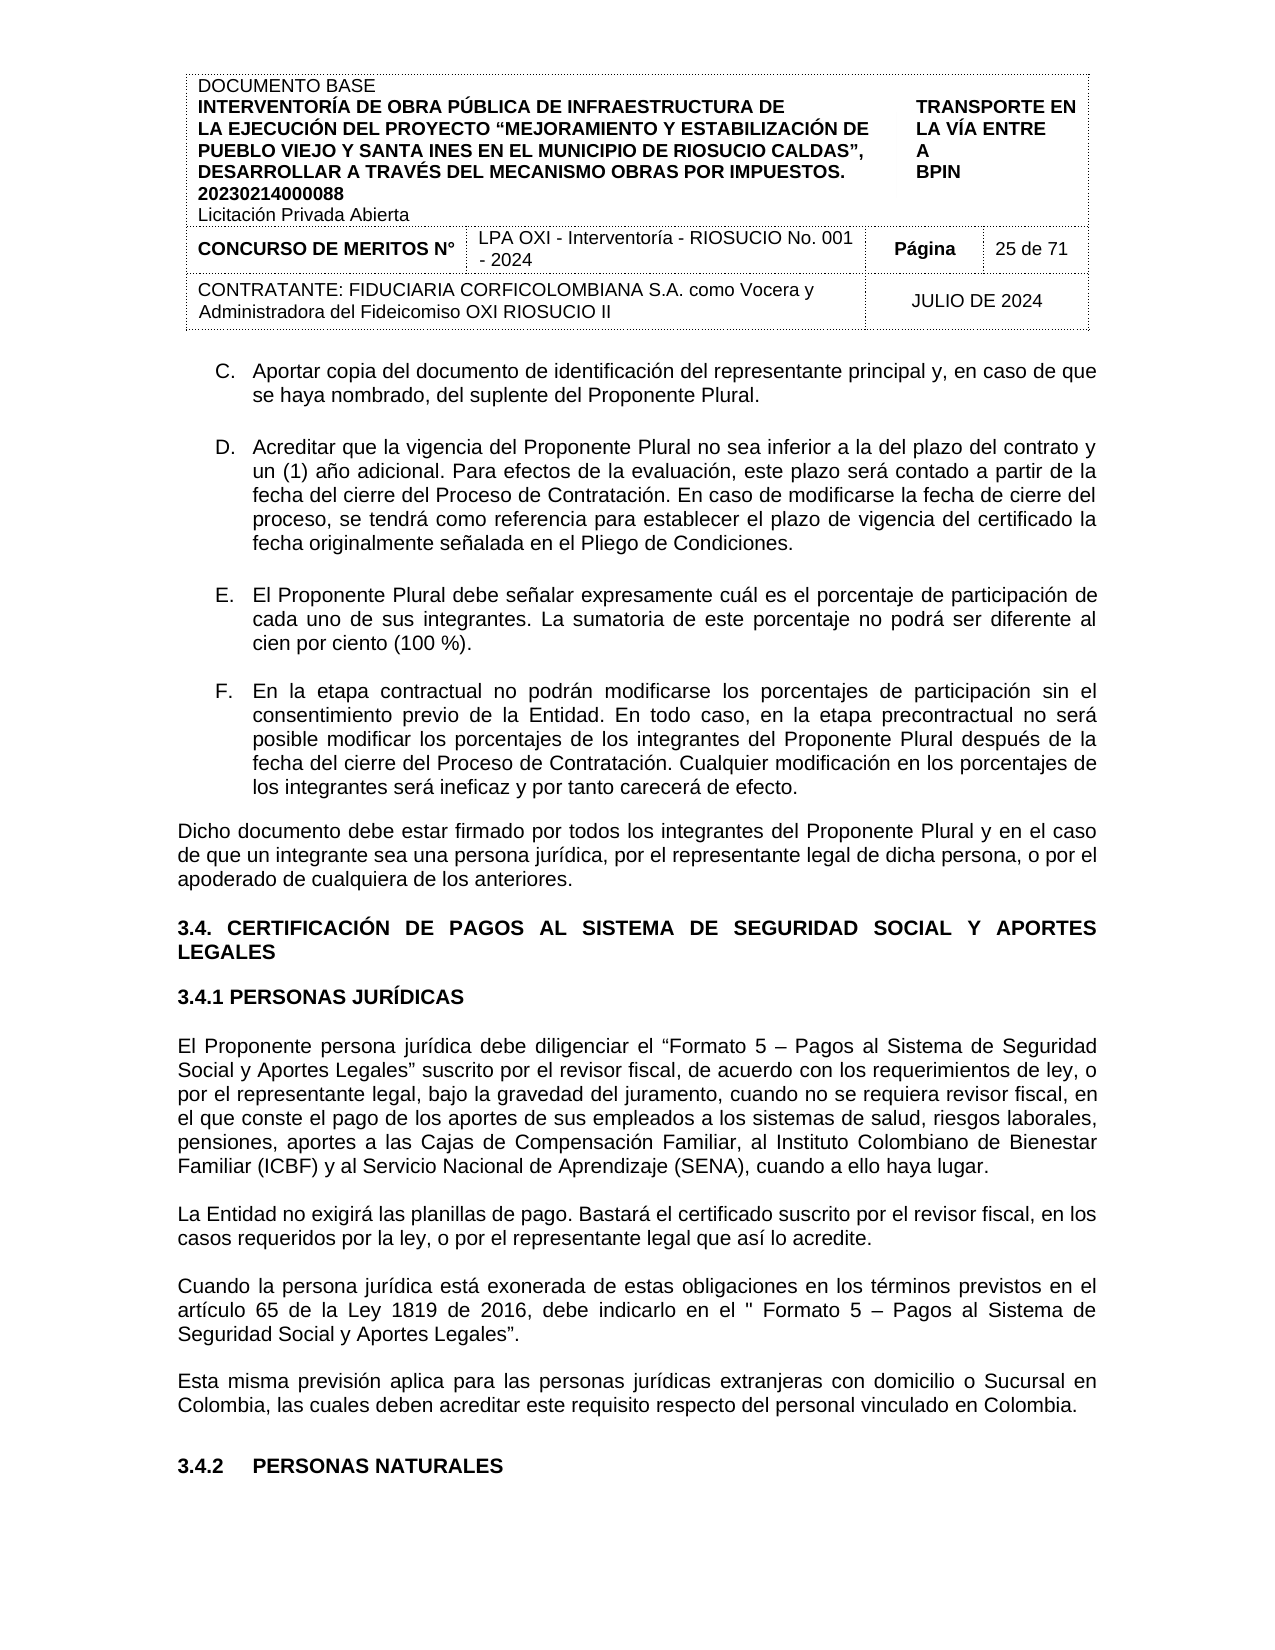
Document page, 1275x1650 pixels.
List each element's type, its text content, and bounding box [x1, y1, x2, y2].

text La Entidad no exigirá las planillas de pago. Bastará el certificado suscrito por el revisor fiscal, en los casos requeridos por la ley, o por el representante legal que así lo acredite. [177, 1202, 1098, 1249]
list El Proponente Plural debe señalar expresamente cuál es el porcentaje de participación de cada uno de sus integrantes. La sumatoria de este porcentaje no podrá ser diferente al cien por ciento (100 %). [215, 583, 1098, 655]
text 3.4. CERTIFICACIÓN DE PAGOS AL SISTEMA DE SEGURIDAD SOCIAL Y APORTES LEGALES [177, 916, 1098, 964]
list Acreditar que la vigencia del Proponente Plural no sea inferior a la del plazo del contrato y un (1) año adicional. Para efectos de la evaluación, este plazo será contado a partir de la fecha del cierre del Proceso de Contratación. En caso de modificarse la fecha de cierre del proceso, se tendrá como referencia para establecer el plazo de vigencia del certificado la fecha originalmente señalada en el Pliego de Condiciones. [215, 435, 1098, 555]
text El Proponente persona jurídica debe diligenciar el “Formato 5 – Pagos al Sistema de Seguridad Social y Aportes Legales” suscrito por el revisor fiscal, de acuerdo con los requerimientos de ley, o por el representante legal, bajo la gravedad del juramento, cuando no se requiera revisor fiscal, en el que conste el pago de los aportes de sus empleados a los sistemas de salud, riesgos laborales, pensiones, aportes a las Cajas de Compensación Familiar, al Instituto Colombiano de Bienestar Familiar (ICBF) y al Servicio Nacional de Aprendizaje (SENA), cuando a ello haya lugar. [177, 1034, 1098, 1178]
list PERSONAS NATURALES [177, 1454, 1098, 1478]
text 3.4.1 PERSONAS JURÍDICAS [177, 985, 1098, 1009]
text Esta misma previsión aplica para las personas jurídicas extranjeras con domicilio o Sucursal en Colombia, las cuales deben acreditar este requisito respecto del personal vinculado en Colombia. [177, 1369, 1098, 1417]
list Aportar copia del documento de identificación del representante principal y, en caso de que se haya nombrado, del suplente del Proponente Plural. [215, 359, 1098, 407]
text Cuando la persona jurídica está exonerada de estas obligaciones en los términos previstos en el artículo 65 de la Ley 1819 de 2016, debe indicarlo en el " Formato 5 – Pagos al Sistema de Seguridad Social y Aportes Legales”. [177, 1273, 1098, 1345]
text Dicho documento debe estar firmado por todos los integrantes del Proponente Plural y en el caso de que un integrante sea una persona jurídica, por el representante legal de dicha persona, o por el apoderado de cualquiera de los anteriores. [177, 819, 1098, 891]
list En la etapa contractual no podrán modificarse los porcentajes de participación sin el consentimiento previo de la Entidad. En todo caso, en la etapa precontractual no será posible modificar los porcentajes de los integrantes del Proponente Plural después de la fecha del cierre del Proceso de Contratación. Cualquier modificación en los porcentajes de los integrantes será ineficaz y por tanto carecerá de efecto. [215, 679, 1098, 798]
